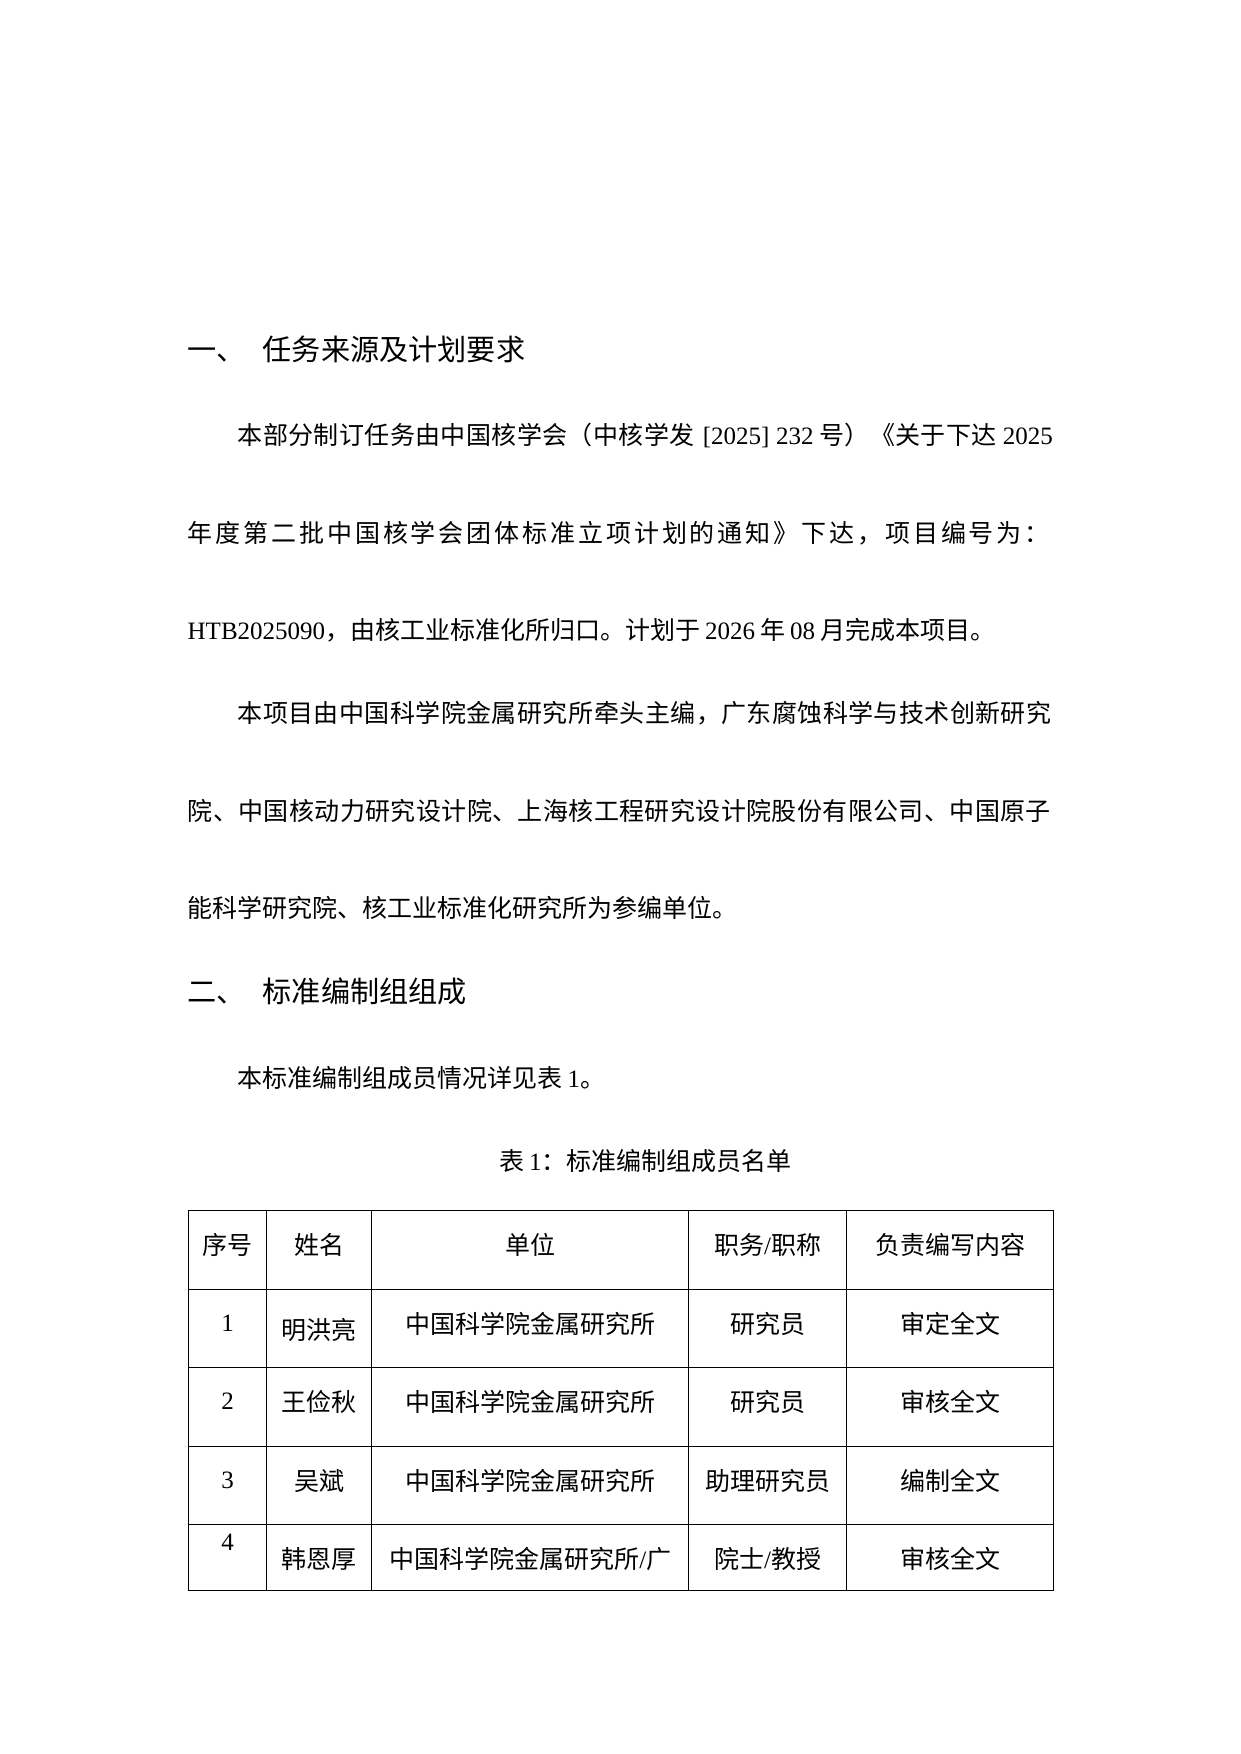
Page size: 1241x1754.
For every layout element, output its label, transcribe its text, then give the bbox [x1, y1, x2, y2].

table_cell 审核全文 [847, 1368, 1053, 1446]
table_header 姓名 [267, 1211, 371, 1289]
table_cell 4 [189, 1525, 266, 1590]
table_cell 2 [189, 1368, 266, 1446]
table_cell 明洪亮 [267, 1290, 371, 1367]
table_cell 王俭秋 [267, 1368, 371, 1446]
table_cell 韩恩厚 [267, 1525, 371, 1590]
table_cell 吴斌 [267, 1447, 371, 1524]
table_cell 中国科学院金属研究所 [372, 1290, 688, 1367]
text 表1：标准编制组成员名单 [187, 1127, 1053, 1192]
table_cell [372, 1525, 688, 1590]
table_cell 审核全文 [847, 1525, 1053, 1590]
table_cell 编制全文 [847, 1447, 1053, 1524]
table_cell 研究员 [689, 1368, 846, 1446]
table_cell 中国科学院金属研究所 [372, 1447, 688, 1524]
text 本标准编制组成员情况详见表1。 [187, 1044, 1053, 1109]
table_header 负责编写内容 [847, 1211, 1053, 1289]
table_cell 研究员 [689, 1290, 846, 1367]
table_header 职务/职称 [689, 1211, 846, 1289]
text 本部分制订任务由中国核学会（中核学发 [2025] 232号）《关于下达2025年度第二批中国核学会团体标准立项计划的通知》下达，项目编号为：HTB2025090，由核工业标准化所归口。计划于2026年08月完成本项目。 [187, 401, 1053, 661]
table_header 序号 [189, 1211, 266, 1289]
list 任务来源及计划要求 [187, 315, 1053, 380]
table_cell 3 [189, 1447, 266, 1524]
text 本项目由中国科学院金属研究所牵头主编，广东腐蚀科学与技术创新研究院、中国核动力研究设计院、上海核工程研究设计院股份有限公司、中国原子能科学研究院、核工业标准化研究所为参编单位。 [187, 679, 1053, 939]
table_header 单位 [372, 1211, 688, 1289]
table_cell 院士/教授 [689, 1525, 846, 1590]
table_cell 审定全文 [847, 1290, 1053, 1367]
table_cell 中国科学院金属研究所 [372, 1368, 688, 1446]
list 标准编制组组成 [187, 958, 1053, 1023]
table_cell 1 [189, 1290, 266, 1367]
table_cell 助理研究员 [689, 1447, 846, 1524]
